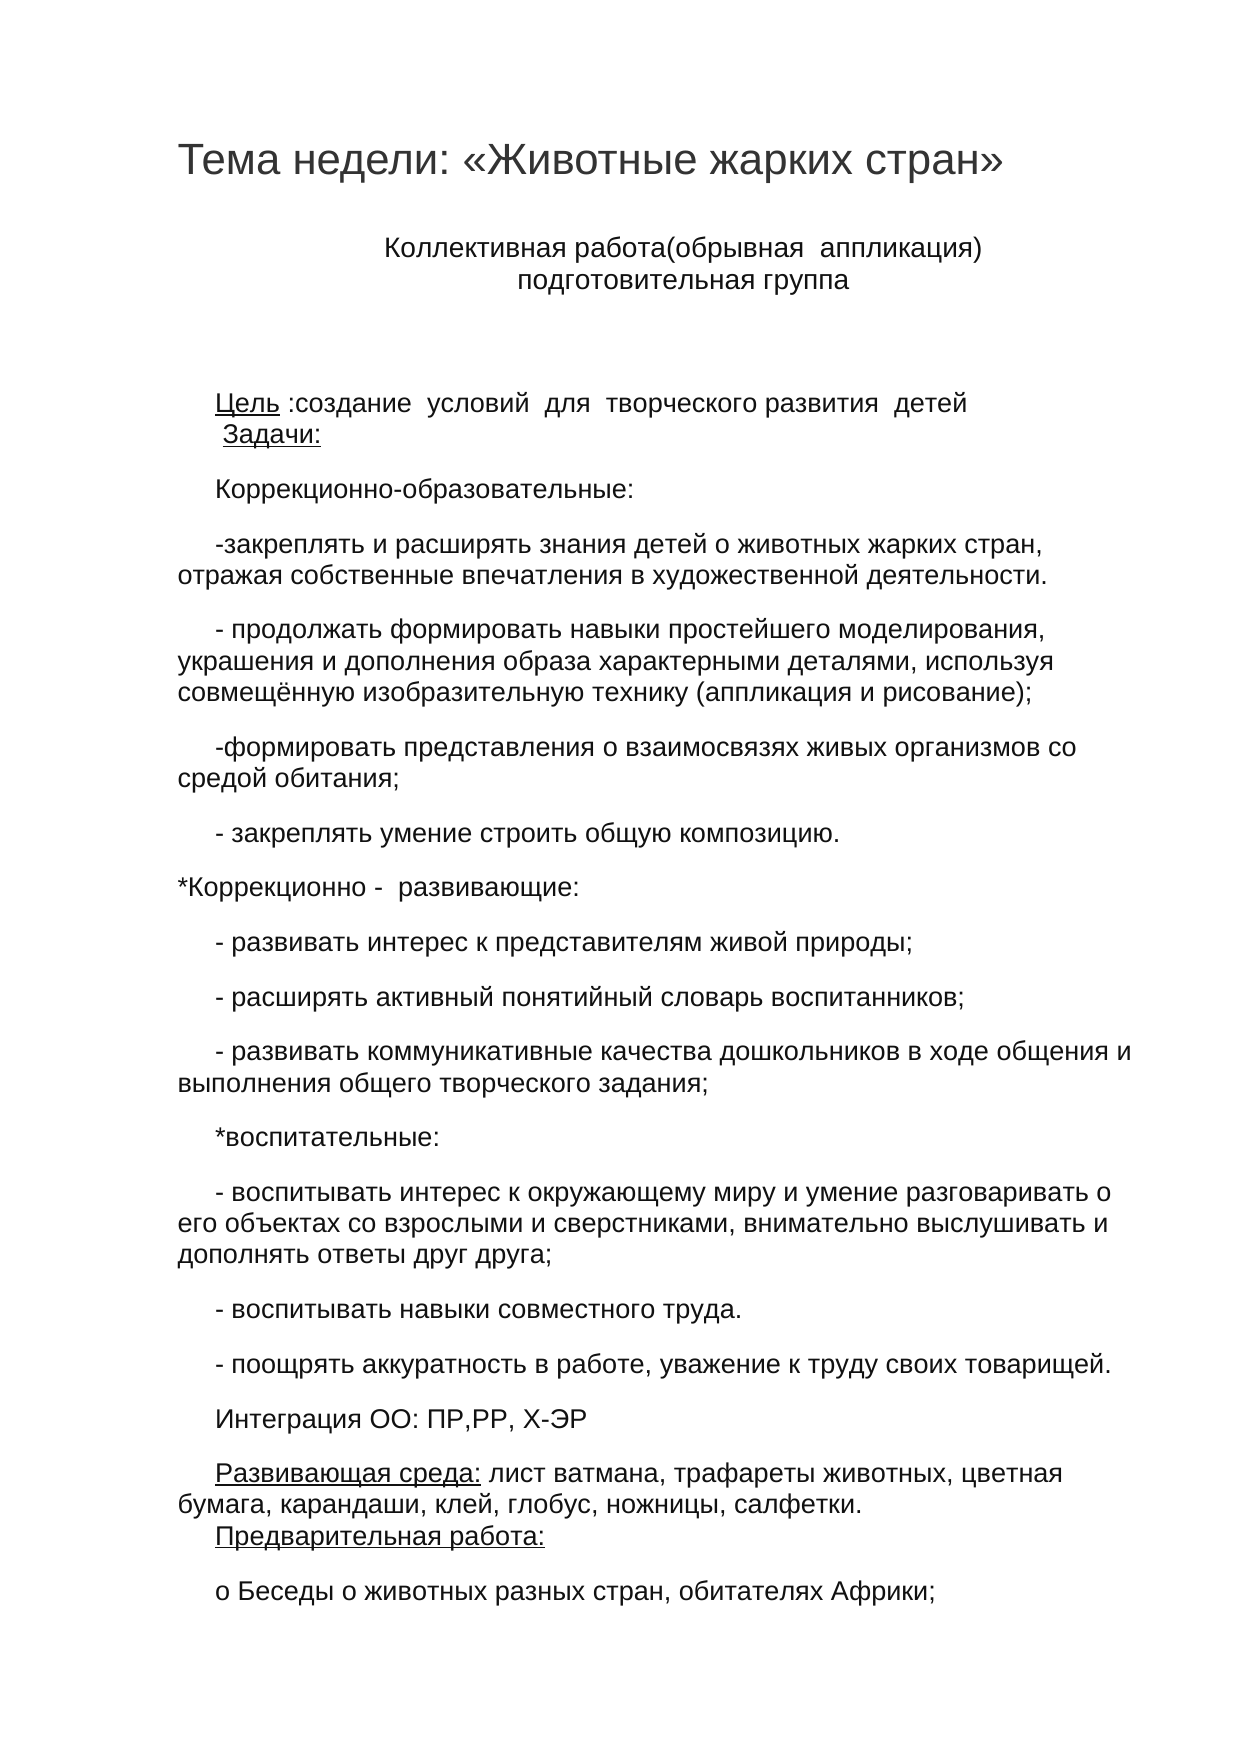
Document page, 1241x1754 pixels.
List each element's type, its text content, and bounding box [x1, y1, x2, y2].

text Развивающая среда: лист ватмана, трафареты животных, цветная бумага, карандаши, клей, глобус, ножницы, салфетки. [177, 1457, 1152, 1520]
text Предварительная работа: [177, 1520, 1152, 1551]
text - закреплять умение строить общую композицию. [177, 817, 1152, 848]
text Задачи: [177, 418, 1152, 449]
text - развивать коммуникативные качества дошкольников в ходе общения и выполнения общего творческого задания; [177, 1035, 1152, 1098]
text Интеграция ОО: ПР,РР, Х-ЭР [177, 1403, 1152, 1434]
text Коллективная работа(обрывная аппликация) [177, 231, 1152, 263]
text -закреплять и расширять знания детей о животных жарких стран, отражая собственные впечатления в художественной деятельности. [177, 528, 1152, 590]
text -формировать представления о взаимосвязях живых организмов со средой обитания; [177, 731, 1152, 793]
text - воспитывать навыки совместного труда. [177, 1293, 1152, 1324]
text - продолжать формировать навыки простейшего моделирования, украшения и дополнения образа характерными деталями, используя совмещённую изобразительную технику (аппликация и рисование); [177, 613, 1152, 707]
text - развивать интерес к представителям живой природы; [177, 926, 1152, 957]
text *Коррекционно - развивающие: [177, 871, 1152, 903]
text *воспитательные: [177, 1121, 1152, 1153]
text Тема недели: «Животные жарких стран» [177, 134, 1152, 184]
text Коррекционно-образовательные: [177, 473, 1152, 504]
text - воспитывать интерес к окружающему миру и умение разговаривать о его объектах со взрослыми и сверстниками, внимательно выслушивать и дополнять ответы друг друга; [177, 1176, 1152, 1270]
text - поощрять аккуратность в работе, уважение к труду своих товарищей. [177, 1348, 1152, 1379]
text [177, 1574, 1152, 1606]
text Цель :создание условий для творческого развития детей [177, 387, 1152, 418]
text - расширять активный понятийный словарь воспитанников; [177, 981, 1152, 1012]
text подготовительная группа [177, 263, 1152, 296]
